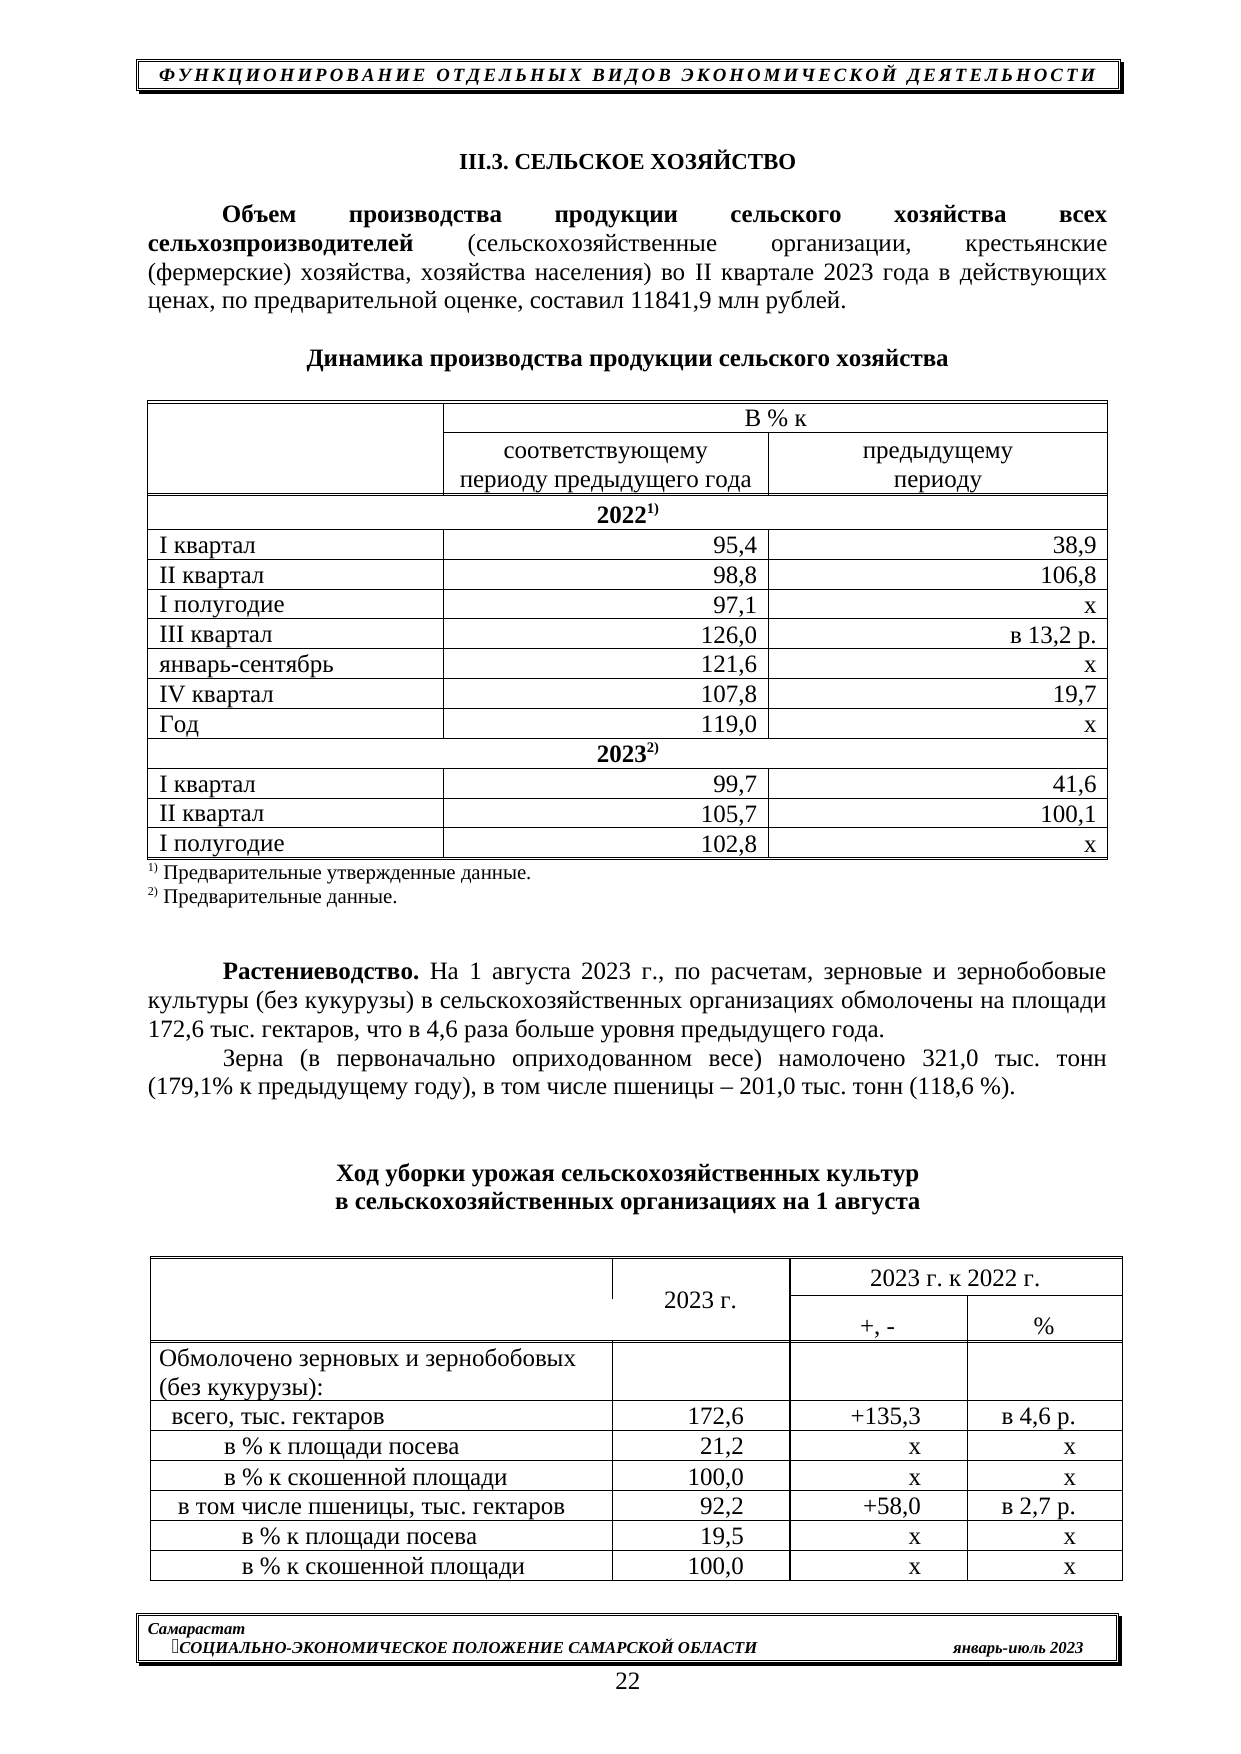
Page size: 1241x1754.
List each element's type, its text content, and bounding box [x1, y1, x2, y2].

table_cell I квартал [148, 530, 443, 559]
table_cell [613, 1343, 789, 1400]
table_cell 19,7 [769, 679, 1107, 708]
table_cell январь-сентябрь [148, 649, 443, 678]
table_header [151, 1259, 613, 1340]
text Объем производства продукции сельского хозяйства всех сельхозпроизводителей (сельскохозяйственные организации, крестьянские (фермерские) хозяйства, хозяйства населения) во II квартале 2023 года в действующих ценах, по предварительной оценке, составил 11841,9 млн рублей. [148, 199, 1107, 314]
table_cell 20221) [148, 496, 1107, 529]
table_cell 102,8 [444, 828, 768, 857]
table_header 2023 г. к 2022 г. [791, 1259, 1122, 1295]
table_cell Год [148, 709, 443, 737]
table_cell в % к площади посева [151, 1431, 612, 1460]
table_cell 21,2 [613, 1431, 789, 1460]
table_cell х [968, 1551, 1122, 1580]
table_cell х [769, 649, 1107, 678]
table_cell 121,6 [444, 649, 768, 678]
table_cell 119,0 [444, 709, 768, 737]
text Зерна (в первоначально оприходованном весе) намолочено 321,0 тыс. тонн (179,1% к предыдущему году), в том числе пшеницы – 201,0 тыс. тонн (118,6 %). [148, 1043, 1107, 1100]
table_cell 98,8 [444, 560, 768, 588]
table_cell 107,8 [444, 679, 768, 708]
table_cell х [968, 1461, 1122, 1490]
table_cell II квартал [148, 799, 443, 827]
table_cell в % к скошенной площади [151, 1461, 612, 1490]
table_cell Обмолочено зерновых и зернобобовых (без кукурузы): [151, 1343, 612, 1400]
table_cell х [791, 1551, 967, 1580]
table_cell х [791, 1431, 967, 1460]
text Динамика производства продукции сельского хозяйства [148, 343, 1107, 372]
table_cell IV квартал [148, 679, 443, 708]
table_cell 19,5 [613, 1521, 789, 1550]
table_header 2023 г. [613, 1259, 789, 1340]
table_cell х [769, 828, 1107, 857]
table_cell 41,6 [769, 769, 1107, 797]
table_cell 20232) [148, 739, 1107, 768]
table_cell в 13,2 р. [769, 619, 1107, 648]
table_cell в % к площади посева [151, 1521, 612, 1550]
table_cell I квартал [148, 769, 443, 797]
text Ход уборки урожая сельскохозяйственных культур [148, 1158, 1107, 1186]
table_cell I полугодие [148, 590, 443, 618]
table_cell в том числе пшеницы, тыс. гектаров [151, 1491, 612, 1520]
text Растениеводство. На 1 августа 2023 г., по расчетам, зерновые и зернобобовые культуры (без кукурузы) в сельскохозяйственных организациях обмолочены на площади 172,6 тыс. гектаров, что в 4,6 раза больше уровня предыдущего года. [148, 956, 1107, 1043]
table_cell % [968, 1296, 1122, 1340]
table_cell 100,0 [613, 1461, 789, 1490]
table_cell 100,0 [613, 1551, 789, 1580]
table_cell 95,4 [444, 530, 768, 559]
text в сельскохозяйственных организациях на 1 августа [148, 1186, 1107, 1215]
table_cell 38,9 [769, 530, 1107, 559]
table_cell х [791, 1521, 967, 1550]
table_cell 172,6 [613, 1401, 789, 1430]
table_cell предыдущему периоду [769, 433, 1107, 493]
table_cell в % к скошенной площади [151, 1551, 612, 1580]
text 2) Предварительные данные. [148, 884, 1107, 908]
table_cell [791, 1343, 967, 1400]
table_cell 105,7 [444, 799, 768, 827]
table_cell х [769, 709, 1107, 737]
table_cell в 4,6 р. [968, 1401, 1122, 1430]
text III.3. СЕЛЬСКОЕ ХОЗЯЙСТВО [148, 148, 1107, 174]
table_header [148, 404, 443, 493]
table_header В % к [444, 404, 1107, 432]
table_cell +58,0 [791, 1491, 967, 1520]
table_cell х [968, 1431, 1122, 1460]
table_cell 106,8 [769, 560, 1107, 588]
table_cell 92,2 [613, 1491, 789, 1520]
table_cell 99,7 [444, 769, 768, 797]
table_cell х [769, 590, 1107, 618]
table_cell 126,0 [444, 619, 768, 648]
table_cell [968, 1343, 1122, 1400]
table_cell I полугодие [148, 828, 443, 857]
table_cell 100,1 [769, 799, 1107, 827]
table_cell II квартал [148, 560, 443, 588]
table_cell 97,1 [444, 590, 768, 618]
table_cell соответствующему периоду предыдущего года [444, 433, 768, 493]
table_cell в 2,7 р. [968, 1491, 1122, 1520]
table_cell +135,3 [791, 1401, 967, 1430]
table_cell х [791, 1461, 967, 1490]
text 1) Предварительные утвержденные данные. [148, 860, 1107, 884]
table_cell х [968, 1521, 1122, 1550]
table_cell всего, тыс. гектаров [151, 1401, 612, 1430]
table_cell +, - [791, 1296, 967, 1340]
table_cell III квартал [148, 619, 443, 648]
